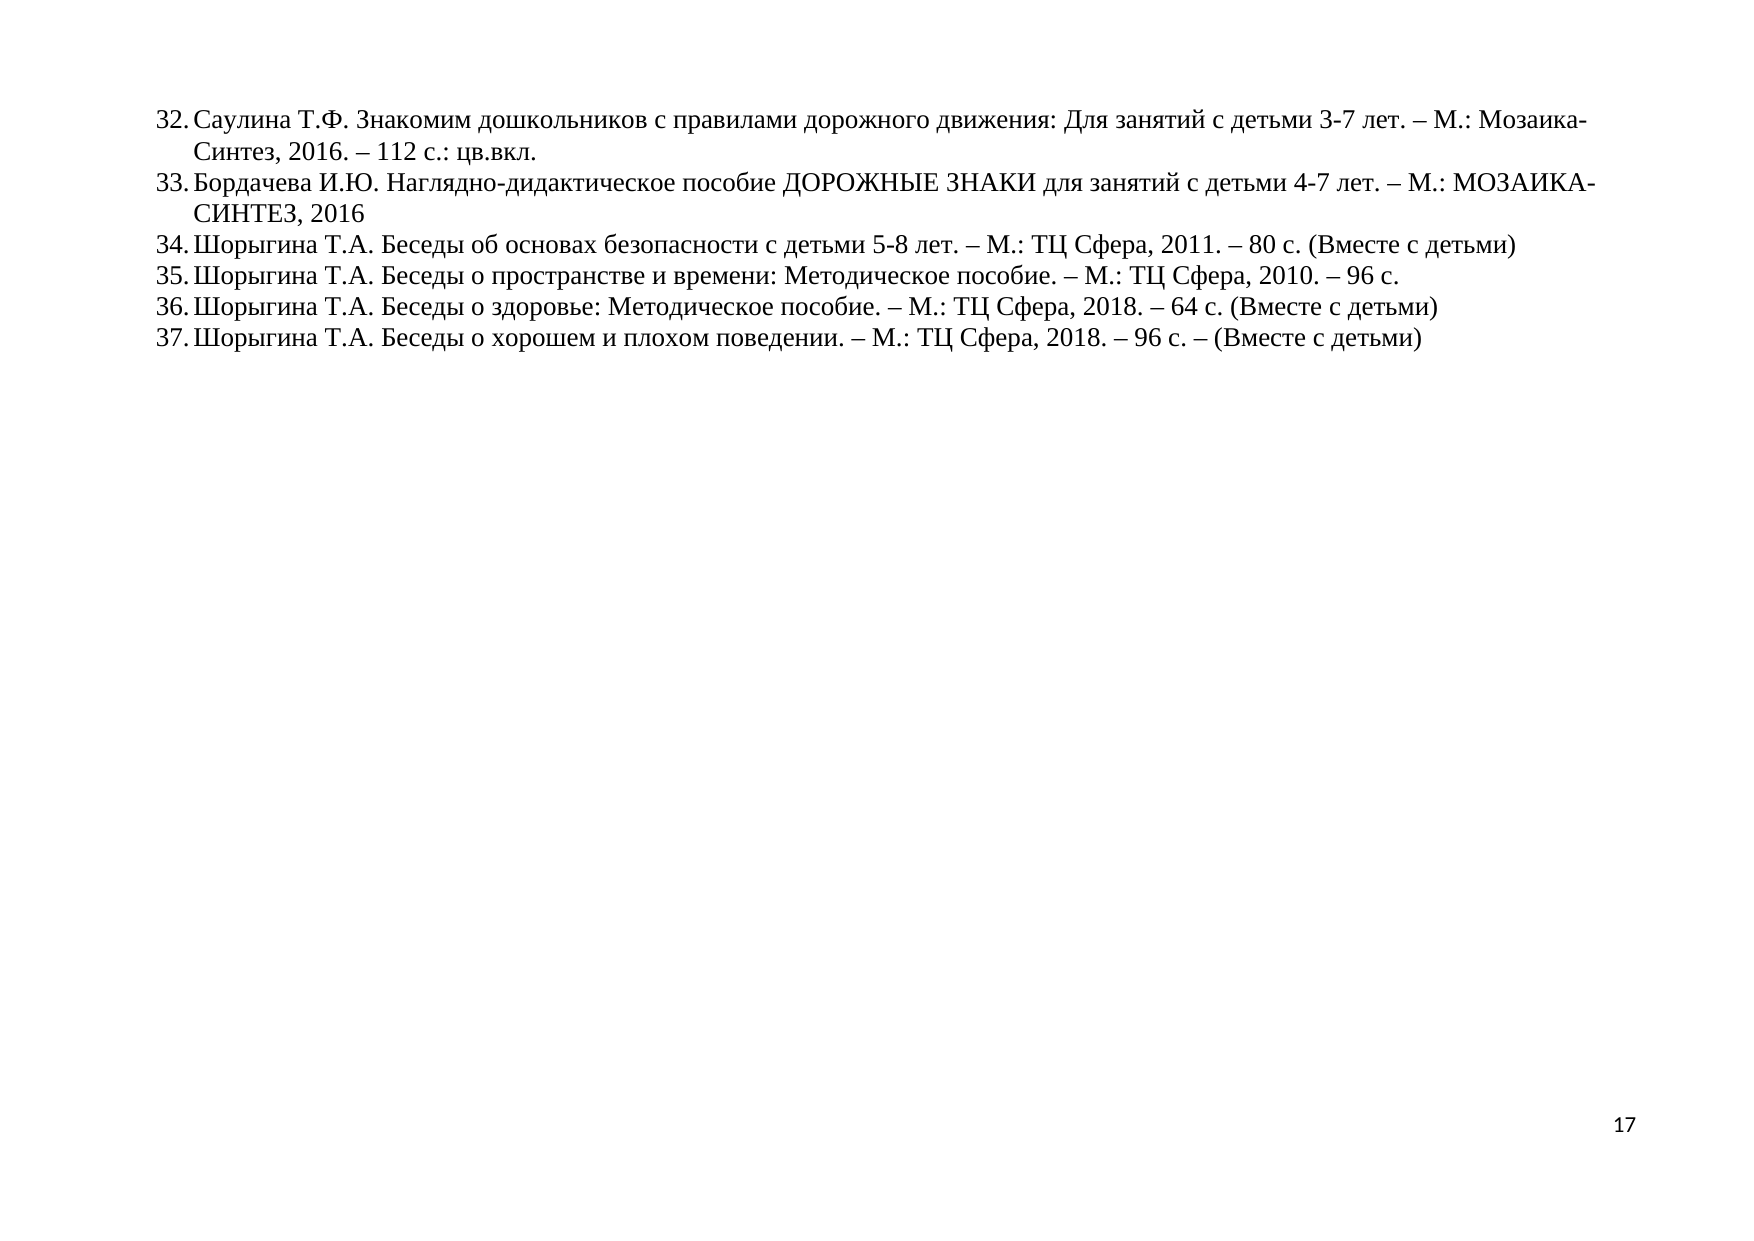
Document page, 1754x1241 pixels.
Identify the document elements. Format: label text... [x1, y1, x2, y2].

list Шорыгина Т.А. Беседы о здоровье: Методическое пособие. – М.: ТЦ Сфера, 2018. – 64 с. (Вместе с детьми) [156, 290, 1636, 321]
list Шорыгина Т.А. Беседы о хорошем и плохом поведении. – М.: ТЦ Сфера, 2018. – 96 с. – (Вместе с детьми) [156, 321, 1636, 353]
list Шорыгина Т.А. Беседы о пространстве и времени: Методическое пособие. – М.: ТЦ Сфера, 2010. – 96 с. [156, 259, 1636, 290]
list Бордачева И.Ю. Наглядно-дидактическое пособие ДОРОЖНЫЕ ЗНАКИ для занятий с детьми 4-7 лет. – М.: МОЗАИКА-СИНТЕЗ, 2016 [156, 166, 1636, 228]
list Шорыгина Т.А. Беседы об основах безопасности с детьми 5-8 лет. – М.: ТЦ Сфера, 2011. – 80 с. (Вместе с детьми) [156, 228, 1636, 259]
list Саулина Т.Ф. Знакомим дошкольников с правилами дорожного движения: Для занятий с детьми 3-7 лет. – М.: Мозаика-Синтез, 2016. – 112 с.: цв.вкл. [156, 103, 1636, 166]
